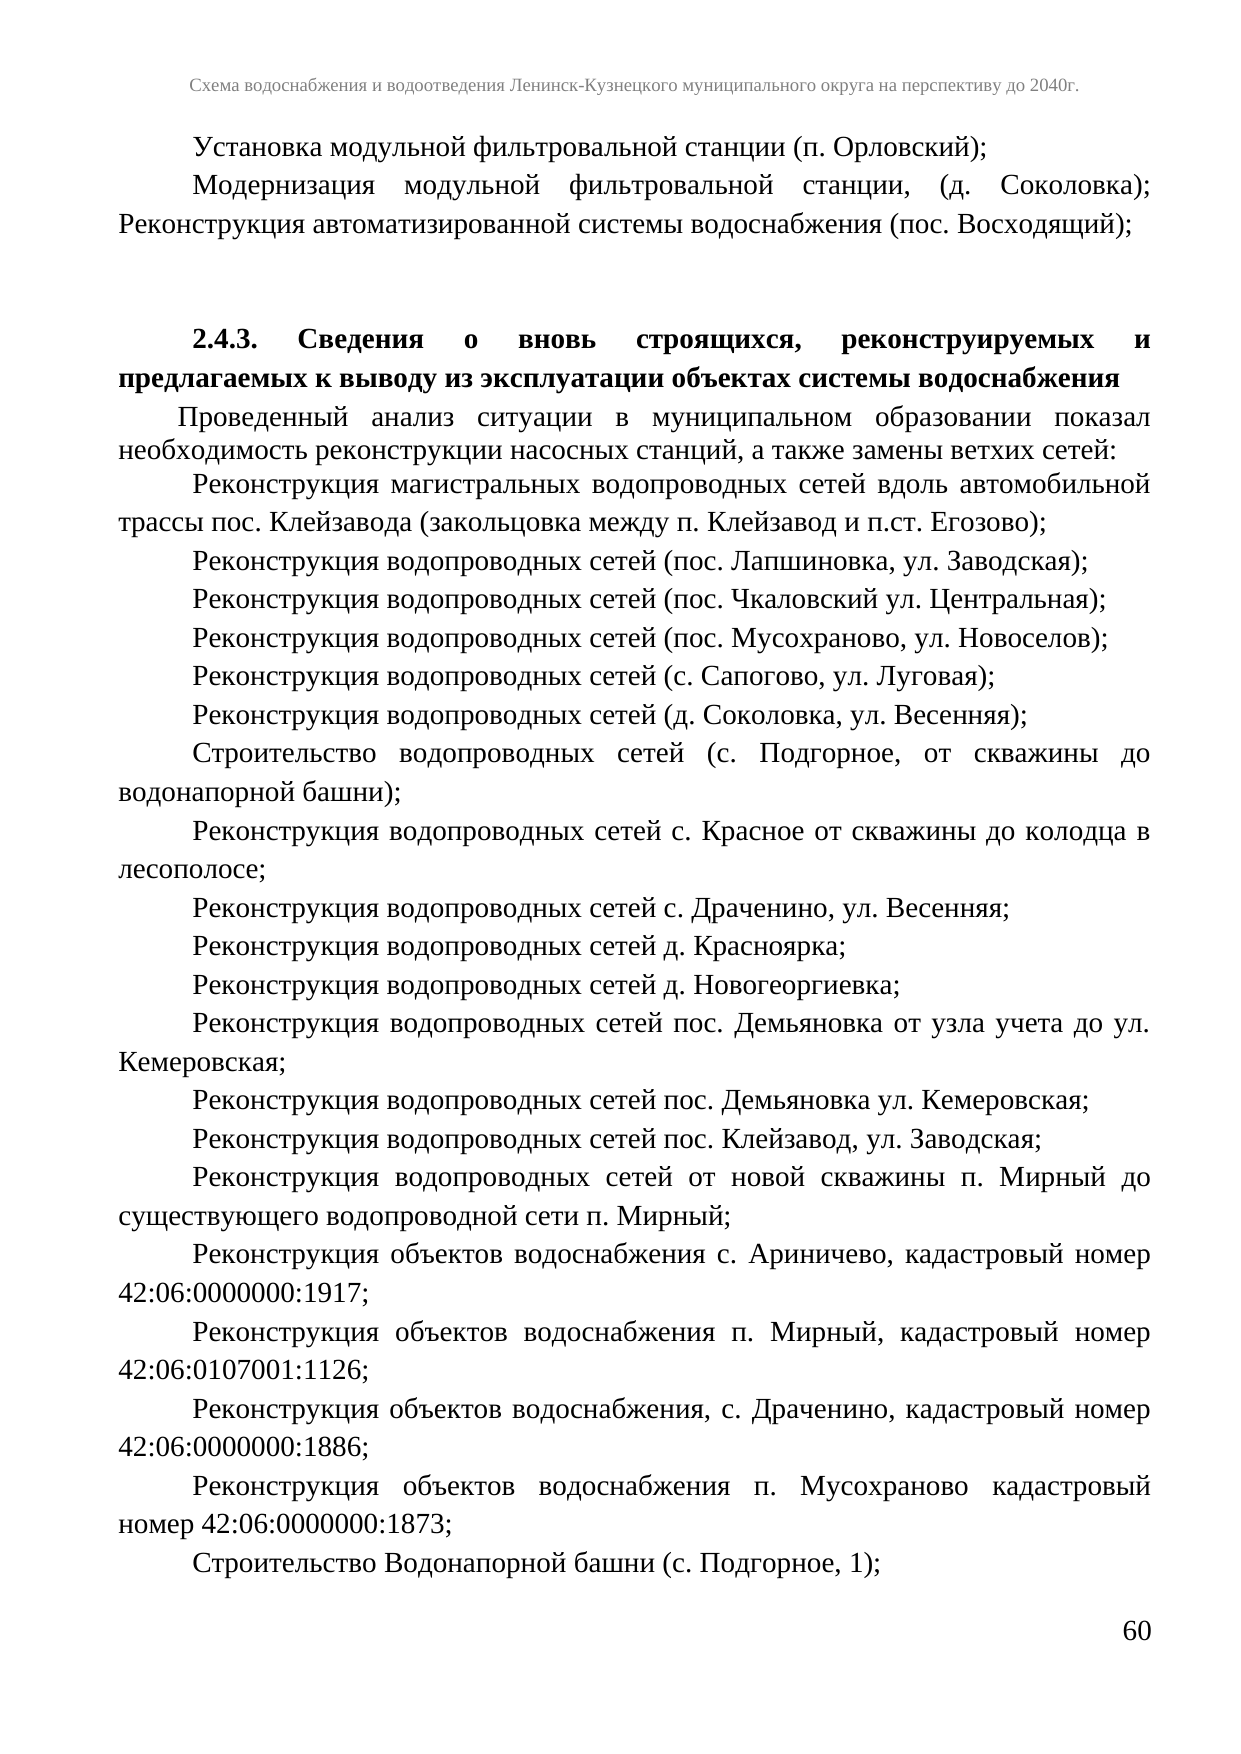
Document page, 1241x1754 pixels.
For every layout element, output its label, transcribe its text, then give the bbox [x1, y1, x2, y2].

text Реконструкция магистральных водопроводных сетей вдоль автомобильной трассы пос. Клейзавода (закольцовка между п. Клейзавод и п.ст. Егозово); [118, 466, 1152, 538]
text Реконструкция водопроводных сетей пос. Клейзавод, ул. Заводская; [118, 1121, 1152, 1154]
text Модернизация модульной фильтровальной станции, (д. Соколовка); Реконструкция автоматизированной системы водоснабжения (пос. Восходящий); [118, 167, 1152, 239]
text Реконструкция водопроводных сетей д. Красноярка; [118, 928, 1152, 962]
text Реконструкция объектов водоснабжения п. Мирный, кадастровый номер 42:06:0107001:1126; [118, 1314, 1152, 1386]
text Реконструкция водопроводных сетей (пос. Лапшиновка, ул. Заводская); [118, 543, 1152, 576]
text Установка модульной фильтровальной станции (п. Орловский); [118, 129, 1152, 162]
text Строительство Водонапорной башни (с. Подгорное, 1); [118, 1545, 1152, 1578]
text Реконструкция водопроводных сетей от новой скважины п. Мирный до существующего водопроводной сети п. Мирный; [118, 1159, 1152, 1232]
text Реконструкция водопроводных сетей (с. Сапогово, ул. Луговая); [118, 658, 1152, 692]
text Реконструкция водопроводных сетей с. Красное от скважины до колодца в лесополосе; [118, 813, 1152, 885]
text Строительство водопроводных сетей (с. Подгорное, от скважины до водонапорной башни); [118, 736, 1152, 808]
text Реконструкция водопроводных сетей пос. Демьяновка ул. Кемеровская; [118, 1082, 1152, 1116]
text Реконструкция объектов водоснабжения, с. Драченино, кадастровый номер 42:06:0000000:1886; [118, 1391, 1152, 1463]
text Реконструкция водопроводных сетей (д. Соколовка, ул. Весенняя); [118, 697, 1152, 731]
text Реконструкция водопроводных сетей с. Драченино, ул. Весенняя; [118, 890, 1152, 923]
text Реконструкция водопроводных сетей д. Новогеоргиевка; [118, 967, 1152, 1000]
text Реконструкция водопроводных сетей пос. Демьяновка от узла учета до ул. Кемеровская; [118, 1005, 1152, 1077]
text 2.4.3. Сведения о вновь строящихся, реконструируемых и предлагаемых к выводу из эксплуатации объектах системы водоснабжения [118, 322, 1152, 394]
text Реконструкция объектов водоснабжения с. Ариничево, кадастровый номер 42:06:0000000:1917; [118, 1237, 1152, 1309]
text Реконструкция объектов водоснабжения п. Мусохраново кадастровый номер 42:06:0000000:1873; [118, 1468, 1152, 1540]
text Реконструкция водопроводных сетей (пос. Чкаловский ул. Центральная); [118, 581, 1152, 615]
text Проведенный анализ ситуации в муниципальном образовании показал необходимость реконструкции насосных станций, а также замены ветхих сетей: [118, 399, 1152, 466]
text Реконструкция водопроводных сетей (пос. Мусохраново, ул. Новоселов); [118, 620, 1152, 653]
